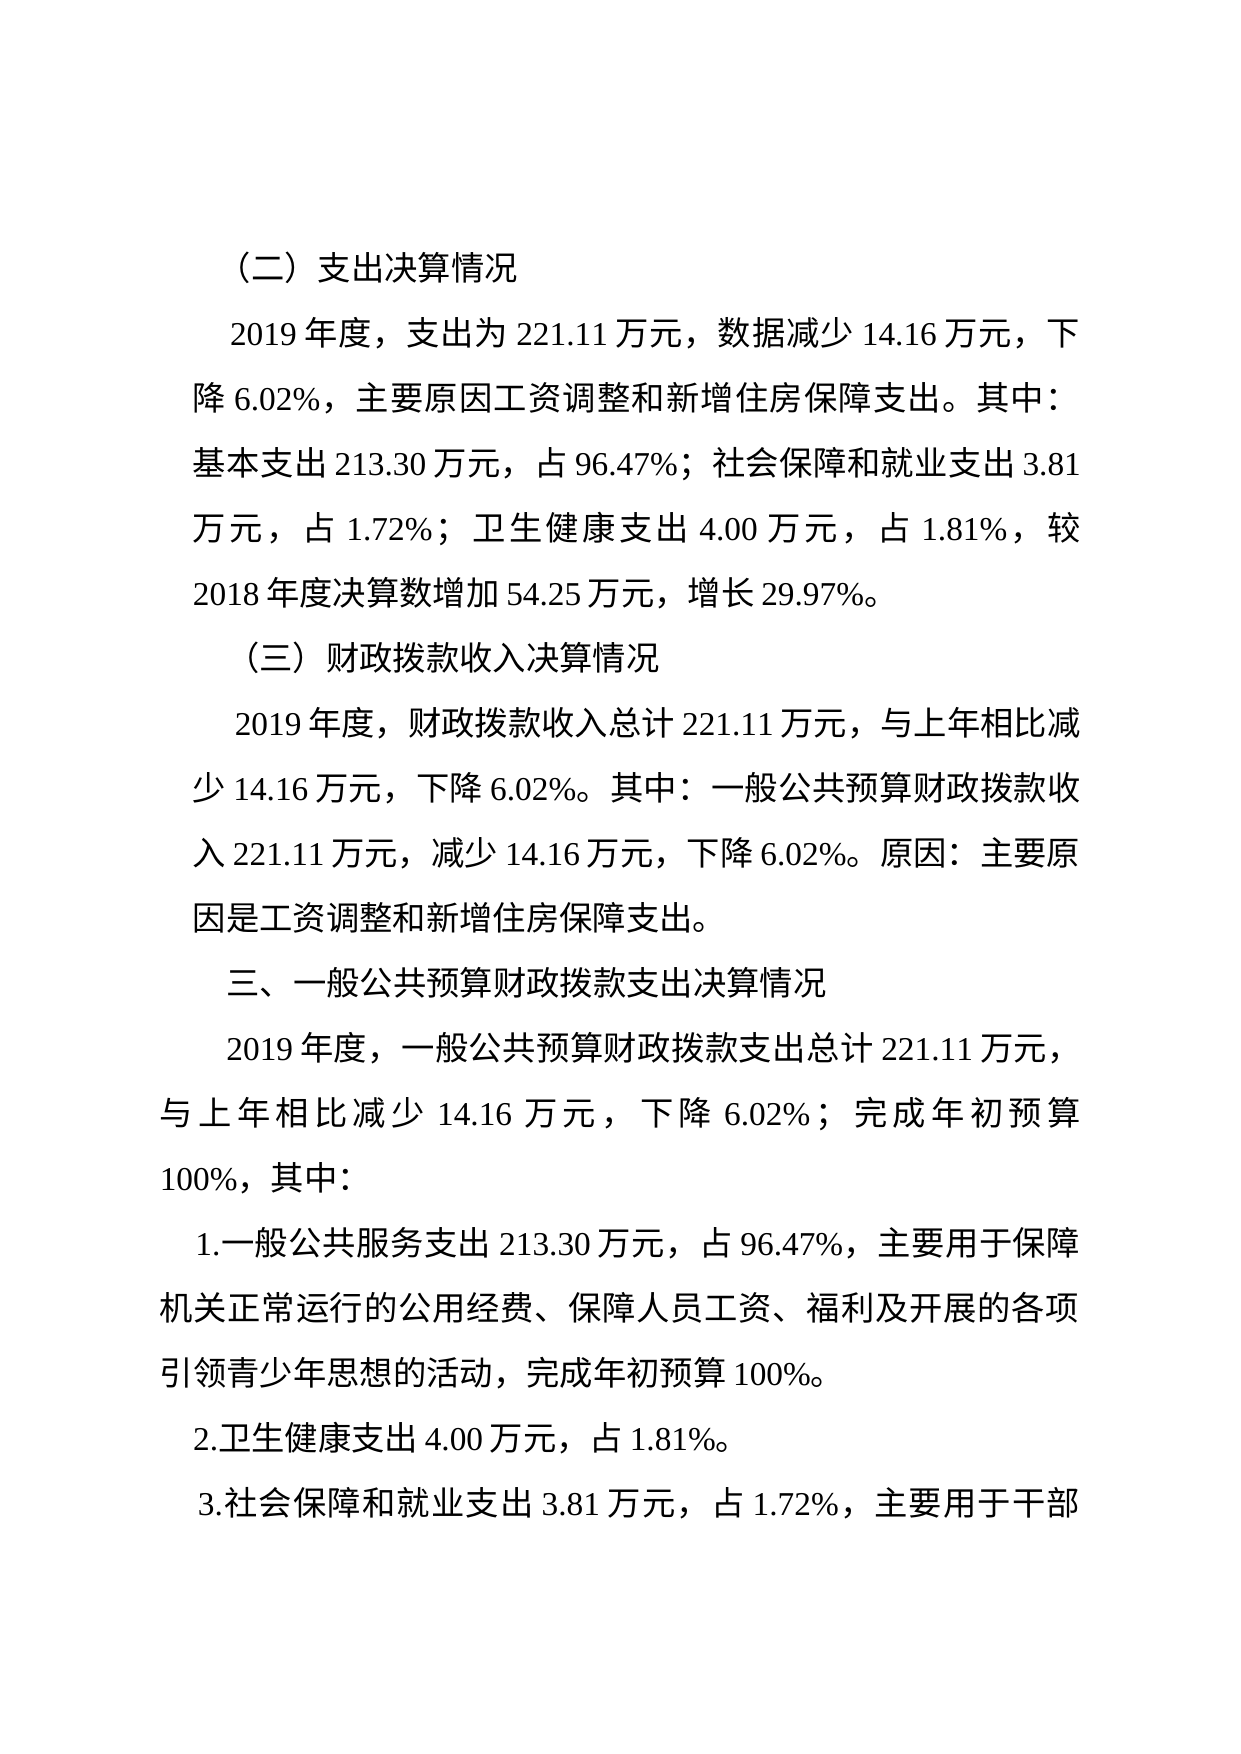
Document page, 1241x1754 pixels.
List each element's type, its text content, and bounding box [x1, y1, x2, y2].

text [159, 1013, 1081, 1533]
text 三、一般公共预算财政拨款支出决算情况 [159, 948, 1081, 1013]
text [193, 233, 1081, 948]
